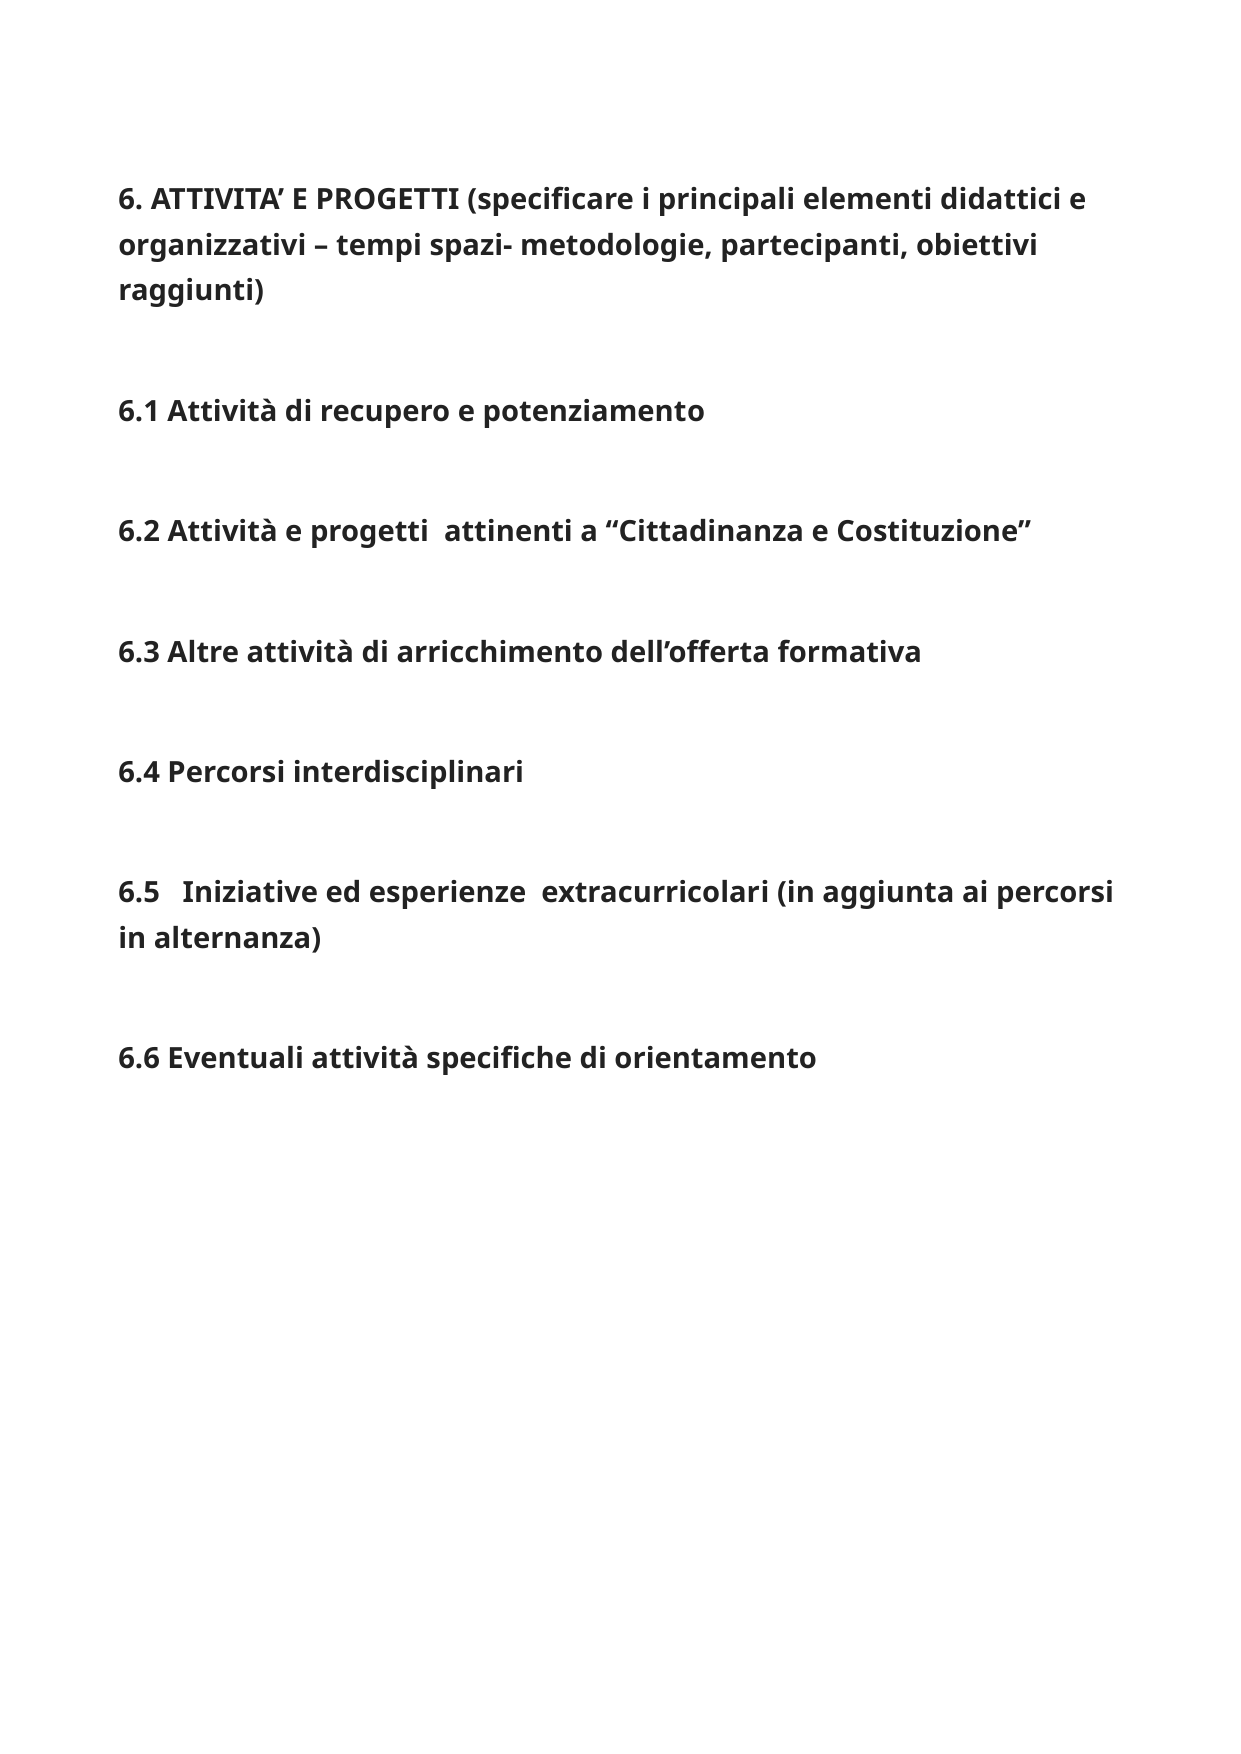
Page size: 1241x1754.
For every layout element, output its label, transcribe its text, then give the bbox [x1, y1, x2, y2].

text 6. ATTIVITA’ E PROGETTI (specificare i principali elementi didattici e organizzativi – tempi spazi- metodologie, partecipanti, obiettivi raggiunti) [118, 178, 1122, 309]
text 6.5 Iniziative ed esperienze extracurricolari (in aggiunta ai percorsi in alternanza) [118, 872, 1122, 957]
text 6.1 Attività di recupero e potenziamento [118, 390, 1122, 430]
text 6.3 Altre attività di arricchimento dell’offerta formativa [118, 631, 1122, 671]
text 6.4 Percorsi interdisciplinari [118, 751, 1122, 791]
text 6.2 Attività e progetti attinenti a “Cittadinanza e Costituzione” [118, 510, 1122, 550]
text 6.6 Eventuali attività specifiche di orientamento [118, 1038, 1122, 1077]
